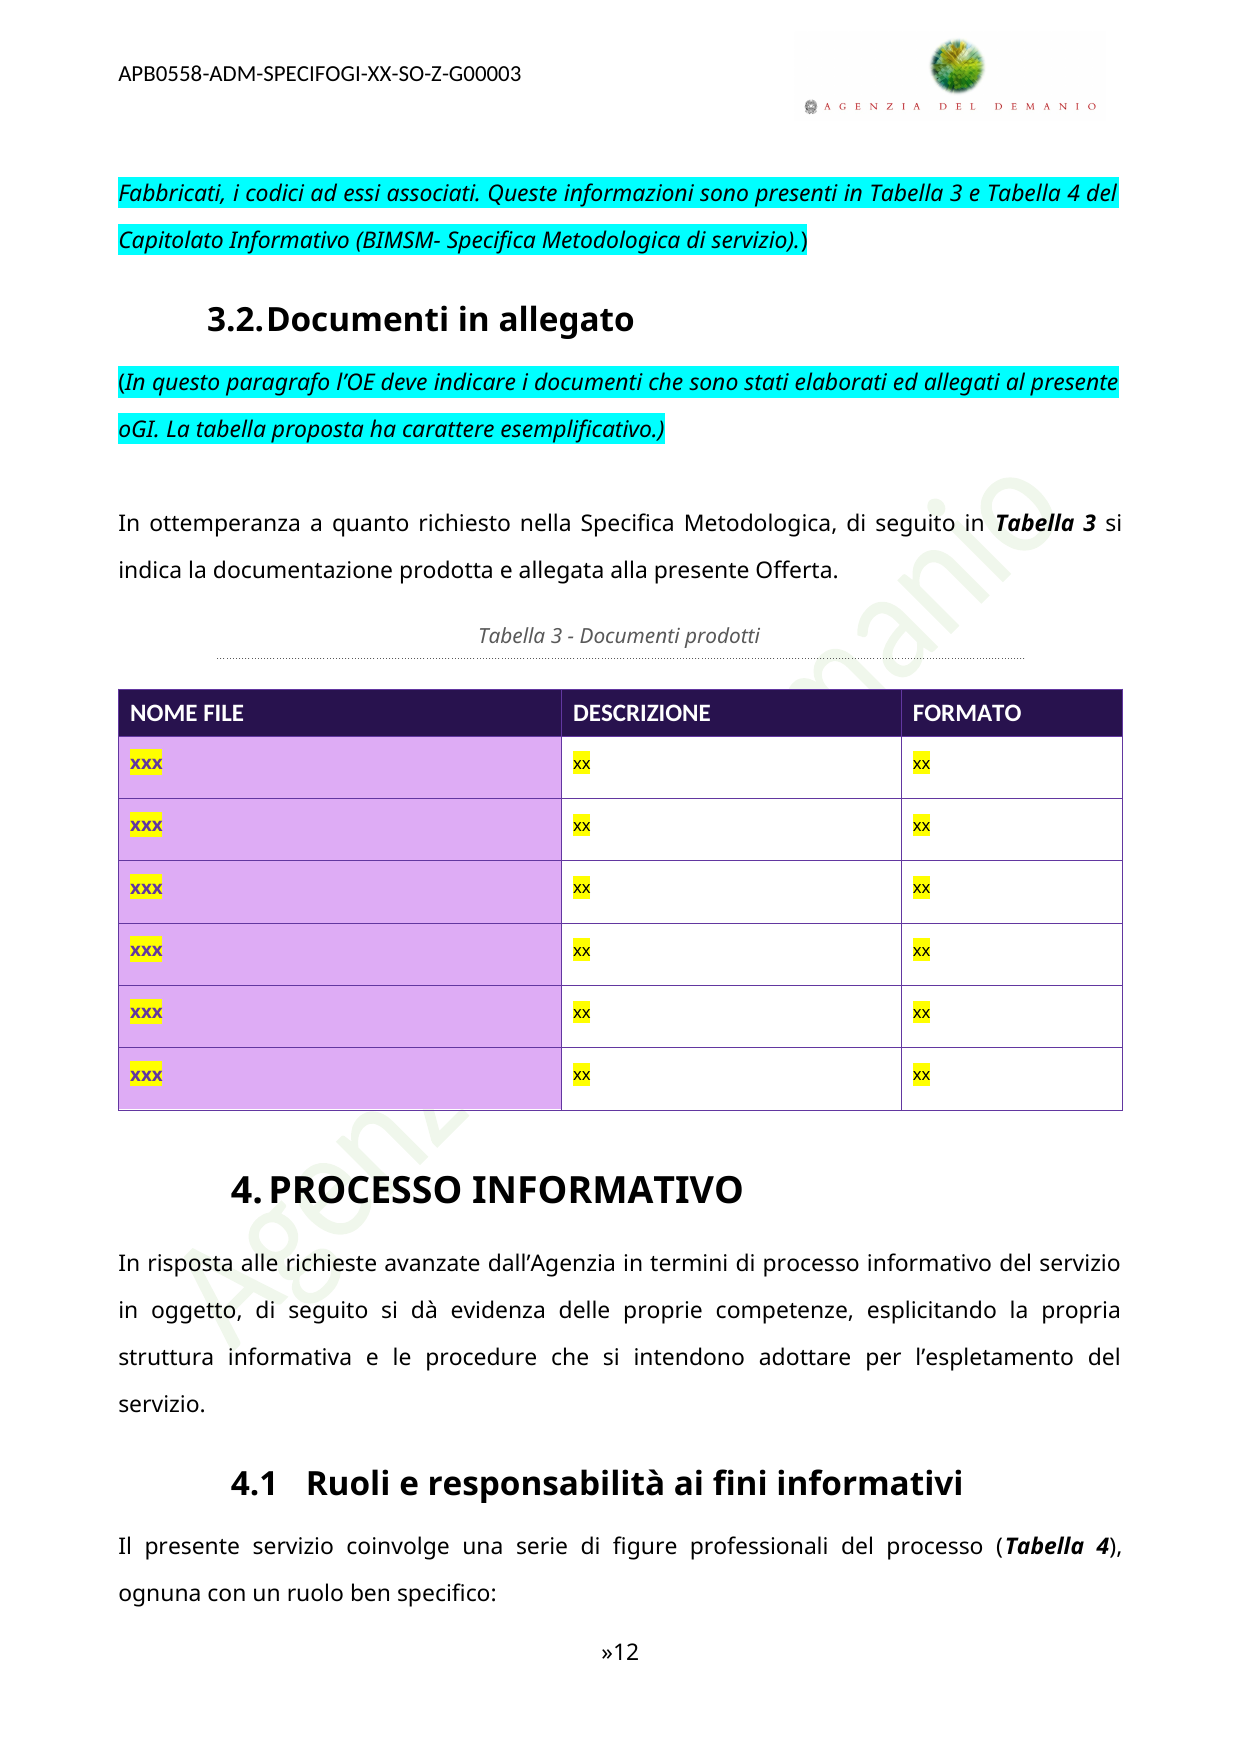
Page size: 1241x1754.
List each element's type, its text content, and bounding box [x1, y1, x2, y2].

table_cell xxx [119, 799, 561, 860]
table_cell xx [562, 737, 901, 798]
table_cell xx [562, 799, 901, 860]
table_header DESCRIZIONE [562, 690, 901, 736]
table_cell xxx [119, 861, 561, 923]
table_cell xxx [119, 986, 561, 1047]
text Tabella 3 - Documenti prodotti [216, 622, 1024, 659]
table_cell xxx [119, 924, 561, 985]
table_cell xx [902, 924, 1122, 985]
table_cell xx [562, 986, 901, 1047]
list Ruoli e responsabilità ai fini informativi [231, 1460, 1122, 1505]
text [118, 177, 1122, 255]
table_cell xxx [119, 737, 561, 798]
table_cell xxx [119, 1048, 561, 1109]
table_cell xx [902, 986, 1122, 1047]
text PROCESSO INFORMATIVO [231, 1164, 1122, 1215]
text In ottemperanza a quanto richiesto nella Specifica Metodologica, di seguito in Tabella 3 si indica la documentazione prodotta e allegata alla presente Offerta. [118, 507, 1122, 585]
picture [794, 31, 1106, 121]
table_cell xx [902, 737, 1122, 798]
table_cell xx [562, 861, 901, 923]
text Documenti in allegato [207, 296, 1122, 341]
table_cell xx [902, 1048, 1122, 1109]
table_header NOME FILE [119, 690, 561, 736]
table_cell xx [902, 799, 1122, 860]
text In risposta alle richieste avanzate dall’Agenzia in termini di processo informativo del servizio in oggetto, di seguito si dà evidenza delle proprie competenze, esplicitando la propria struttura informativa e le procedure che si intendono adottare per l’espletamento del servizio. [118, 1247, 1122, 1419]
table_header FORMATO [902, 690, 1122, 736]
table_cell xx [902, 861, 1122, 923]
text Il presente servizio coinvolge una serie di figure professionali del processo (Tabella 4), ognuna con un ruolo ben specifico: [118, 1530, 1122, 1608]
table_cell xx [562, 1048, 901, 1109]
table_cell xx [562, 924, 901, 985]
text (In questo paragrafo l’OE deve indicare i documenti che sono stati elaborati ed allegati al presente oGI. La tabella proposta ha carattere esemplificativo.) [118, 366, 1122, 444]
